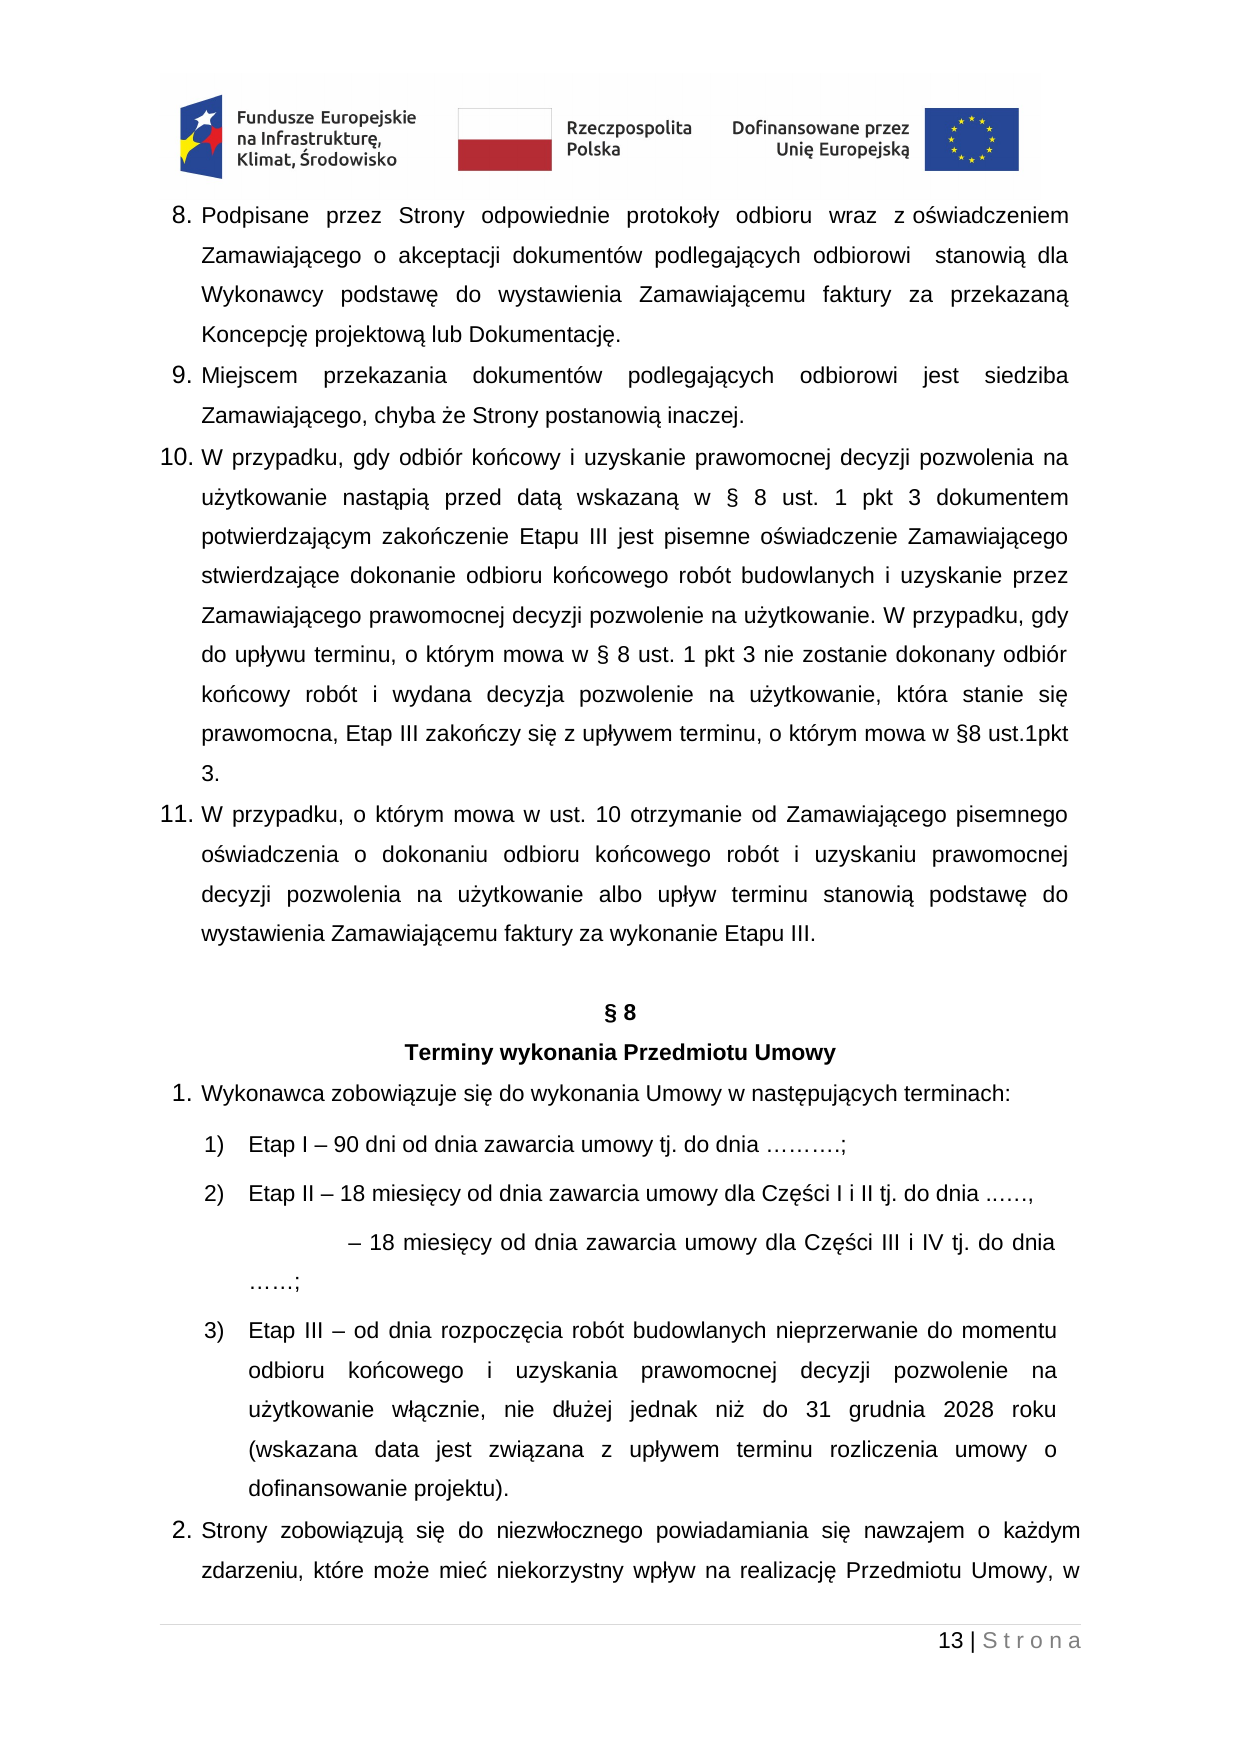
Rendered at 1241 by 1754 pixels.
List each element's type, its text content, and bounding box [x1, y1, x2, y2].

picture [159, 73, 1041, 200]
list Etap I – 90 dni od dnia zawarcia umowy tj. do dnia ……….; [204, 1131, 1058, 1157]
list Etap II – 18 miesięcy od dnia zawarcia umowy dla Części I i II tj. do dnia ..…., [204, 1180, 1058, 1206]
list Wykonawca zobowiązuje się do wykonania Umowy w następujących terminach: [172, 1078, 1081, 1107]
list Podpisane przez Strony odpowiednie protokoły odbioru wraz z oświadczeniem Zamawiającego o akceptacji dokumentów podlegających odbiorowi stanowią dla Wykonawcy podstawę do wystawienia Zamawiającemu faktury za przekazaną Koncepcję projektową lub Dokumentację. [172, 200, 1069, 347]
subtitle § 8 [159, 999, 1081, 1025]
list Etap III – od dnia rozpoczęcia robót budowlanych nieprzerwanie do momentu odbioru końcowego i uzyskania prawomocnej decyzji pozwolenie na użytkowanie włącznie, nie dłużej jednak niż do 31 grudnia 2028 roku (wskazana data jest związana z upływem terminu rozliczenia umowy o dofinansowanie projektu). [204, 1317, 1058, 1502]
text Terminy wykonania Przedmiotu Umowy [159, 1038, 1081, 1065]
list W przypadku, gdy odbiór końcowy i uzyskanie prawomocnej decyzji pozwolenia na użytkowanie nastąpią przed datą wskazaną w § 8 ust. 1 pkt 3 dokumentem potwierdzającym zakończenie Etapu III jest pisemne oświadczenie Zamawiającego stwierdzające dokonanie odbioru końcowego robót budowlanych i uzyskanie przez Zamawiającego prawomocnej decyzji pozwolenie na użytkowanie. W przypadku, gdy do upływu terminu, o którym mowa w § 8 ust. 1 pkt 3 nie zostanie dokonany odbiór końcowy robót i wydana decyzja pozwolenie na użytkowanie, która stanie się prawomocna, Etap III zakończy się z upływem terminu, o którym mowa w §8 ust.1pkt 3. [159, 442, 1069, 786]
list Miejscem przekazania dokumentów podlegających odbiorowi jest siedziba Zamawiającego, chyba że Strony postanowią inaczej. [172, 360, 1069, 428]
text – 18 miesięcy od dnia zawarcia umowy dla Części III i IV tj. do dnia ……; [248, 1229, 1058, 1295]
list W przypadku, o którym mowa w ust. 10 otrzymanie od Zamawiającego pisemnego oświadczenia o dokonaniu odbioru końcowego robót i uzyskaniu prawomocnej decyzji pozwolenia na użytkowanie albo upływ terminu stanowią podstawę do wystawienia Zamawiającemu faktury za wykonanie Etapu III. [159, 799, 1069, 946]
